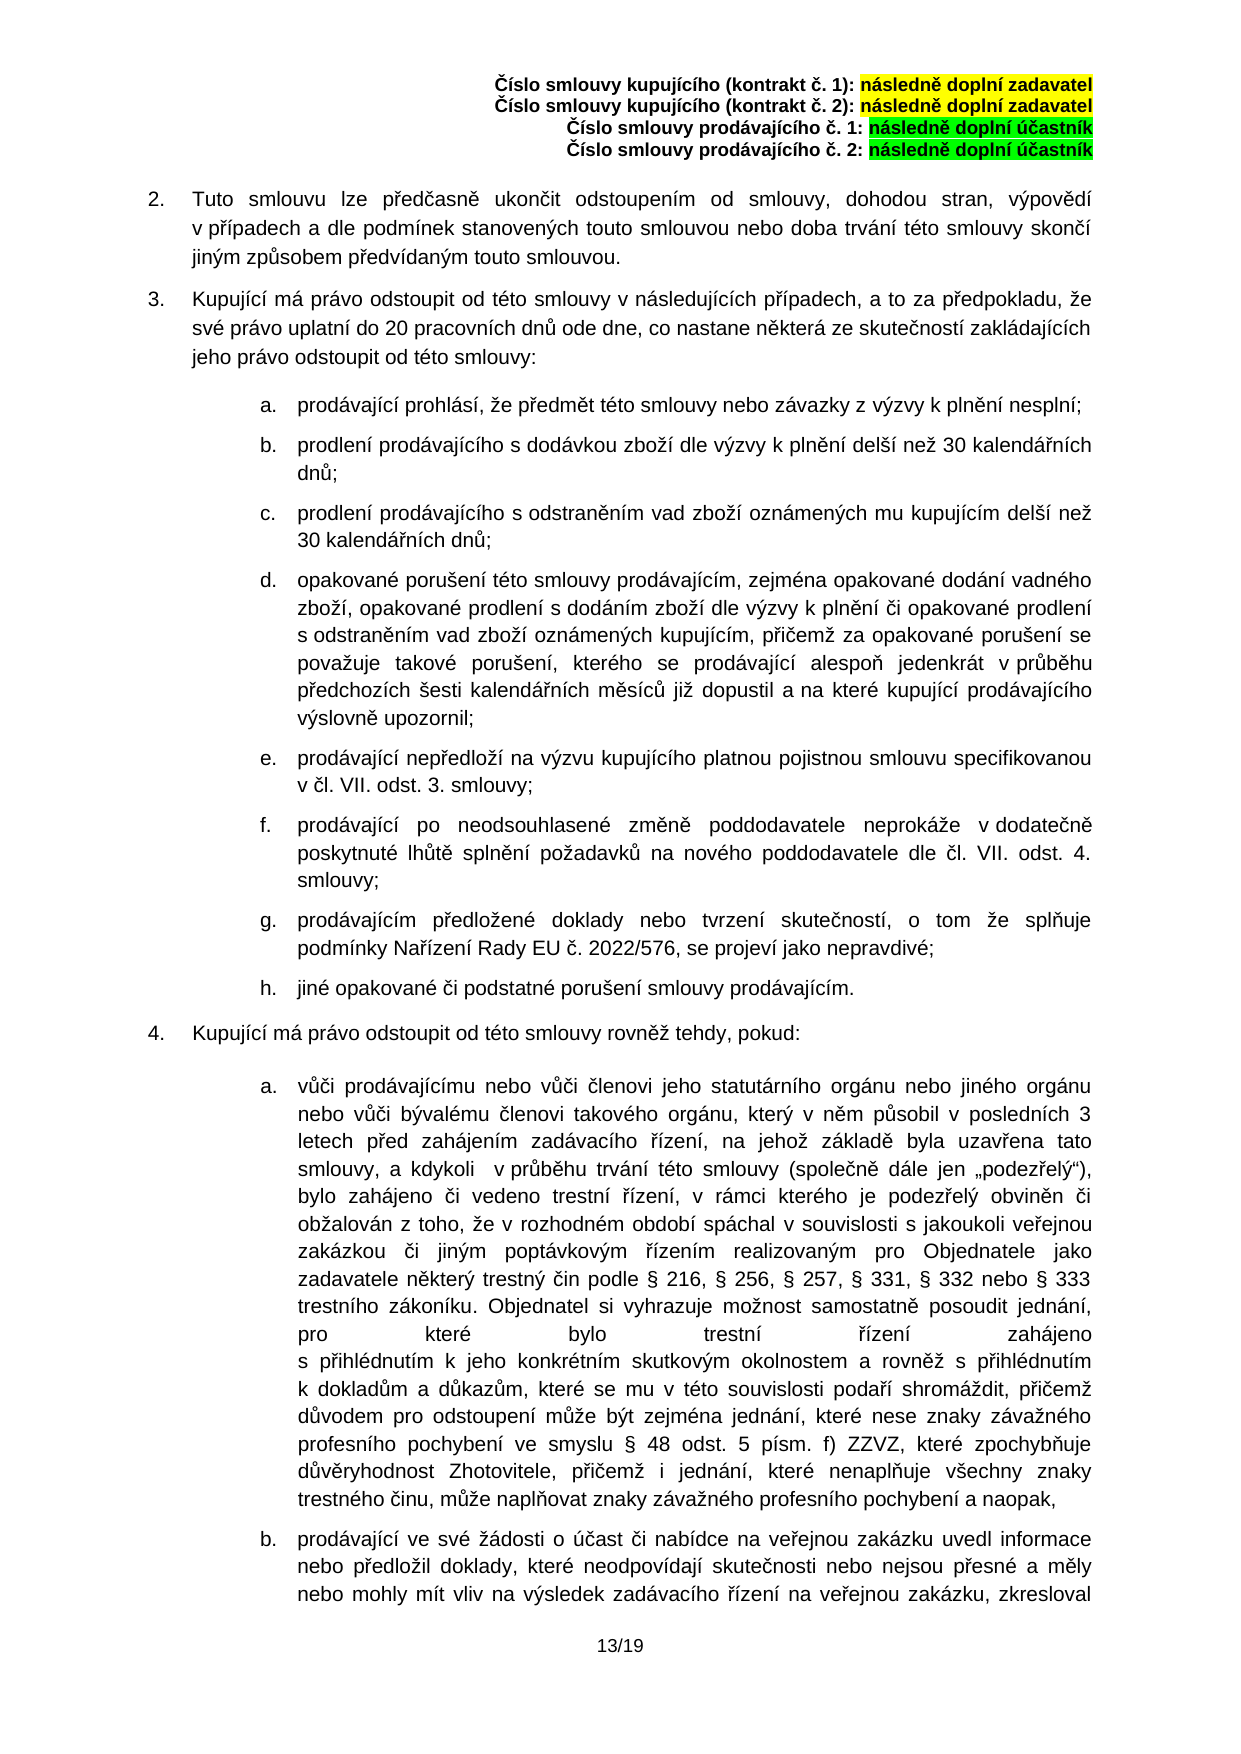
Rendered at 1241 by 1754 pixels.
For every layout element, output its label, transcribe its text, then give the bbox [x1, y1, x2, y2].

list Kupující má právo odstoupit od této smlouvy v následujících případech, a to za předpokladu, že své právo uplatní do 20 pracovních dnů ode dne, co nastane některá ze skutečností zakládajících jeho právo odstoupit od této smlouvy: [148, 282, 1093, 369]
list prodávající nepředloží na výzvu kupujícího platnou pojistnou smlouvu specifikovanou v čl. VII. odst. 3. smlouvy; [260, 746, 1093, 797]
list prodlení prodávajícího s odstraněním vad zboží oznámených mu kupujícím delší než 30 kalendářních dnů; [260, 501, 1093, 552]
list opakované porušení této smlouvy prodávajícím, zejména opakované dodání vadného zboží, opakované prodlení s dodáním zboží dle výzvy k plnění či opakované prodlení s odstraněním vad zboží oznámených kupujícím, přičemž za opakované porušení se považuje takové porušení, kterého se prodávající alespoň jedenkrát v průběhu předchozích šesti kalendářních měsíců již dopustil a na které kupující prodávajícího výslovně upozornil; [260, 568, 1093, 729]
list jiné opakované či podstatné porušení smlouvy prodávajícím. [260, 976, 1093, 999]
list prodávající po neodsouhlasené změně poddodavatele neprokáže v dodatečně poskytnuté lhůtě splnění požadavků na nového poddodavatele dle čl. VII. odst. 4. smlouvy; [260, 813, 1093, 892]
list prodávajícím předložené doklady nebo tvrzení skutečností, o tom že splňuje podmínky Nařízení Rady EU č. 2022/576, se projeví jako nepravdivé; [260, 908, 1093, 959]
list prodlení prodávajícího s dodávkou zboží dle výzvy k plnění delší než 30 kalendářních dnů; [260, 433, 1093, 484]
list Tuto smlouvu lze předčasně ukončit odstoupením od smlouvy, dohodou stran, výpovědí v případech a dle podmínek stanovených touto smlouvou nebo doba trvání této smlouvy skončí jiným způsobem předvídaným touto smlouvou. [148, 182, 1093, 269]
list vůči prodávajícímu nebo vůči členovi jeho statutárního orgánu nebo jiného orgánu nebo vůči bývalému členovi takového orgánu, který v něm působil v posledních 3 letech před zahájením zadávacího řízení, na jehož základě byla uzavřena tato smlouvy, a kdykoli v průběhu trvání této smlouvy (společně dále jen „podezřelý“), bylo zahájeno či vedeno trestní řízení, v rámci kterého je podezřelý obviněn či obžalován z toho, že v rozhodném období spáchal v souvislosti s jakoukoli veřejnou zakázkou či jiným poptávkovým řízením realizovaným pro Objednatele jako zadavatele některý trestný čin podle § 216, § 256, § 257, § 331, § 332 nebo § 333 trestního zákoníku. Objednatel si vyhrazuje možnost samostatně posoudit jednání, pro které bylo trestní řízení zahájeno s přihlédnutím k jeho konkrétním skutkovým okolnostem a rovněž s přihlédnutím k dokladům a důkazům, které se mu v této souvislosti podaří shromáždit, přičemž důvodem pro odstoupení může být zejména jednání, které nese znaky závažného profesního pochybení ve smyslu § 48 odst. 5 písm. f) ZZVZ, které zpochybňuje důvěryhodnost Zhotovitele, přičemž i jednání, které nenaplňuje všechny znaky trestného činu, může naplňovat znaky závažného profesního pochybení a naopak, [260, 1074, 1093, 1510]
list prodávající prohlásí, že předmět této smlouvy nebo závazky z výzvy k plnění nesplní; [260, 393, 1093, 417]
list Kupující má právo odstoupit od této smlouvy rovněž tehdy, pokud: [148, 1016, 1093, 1045]
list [260, 1526, 1093, 1605]
